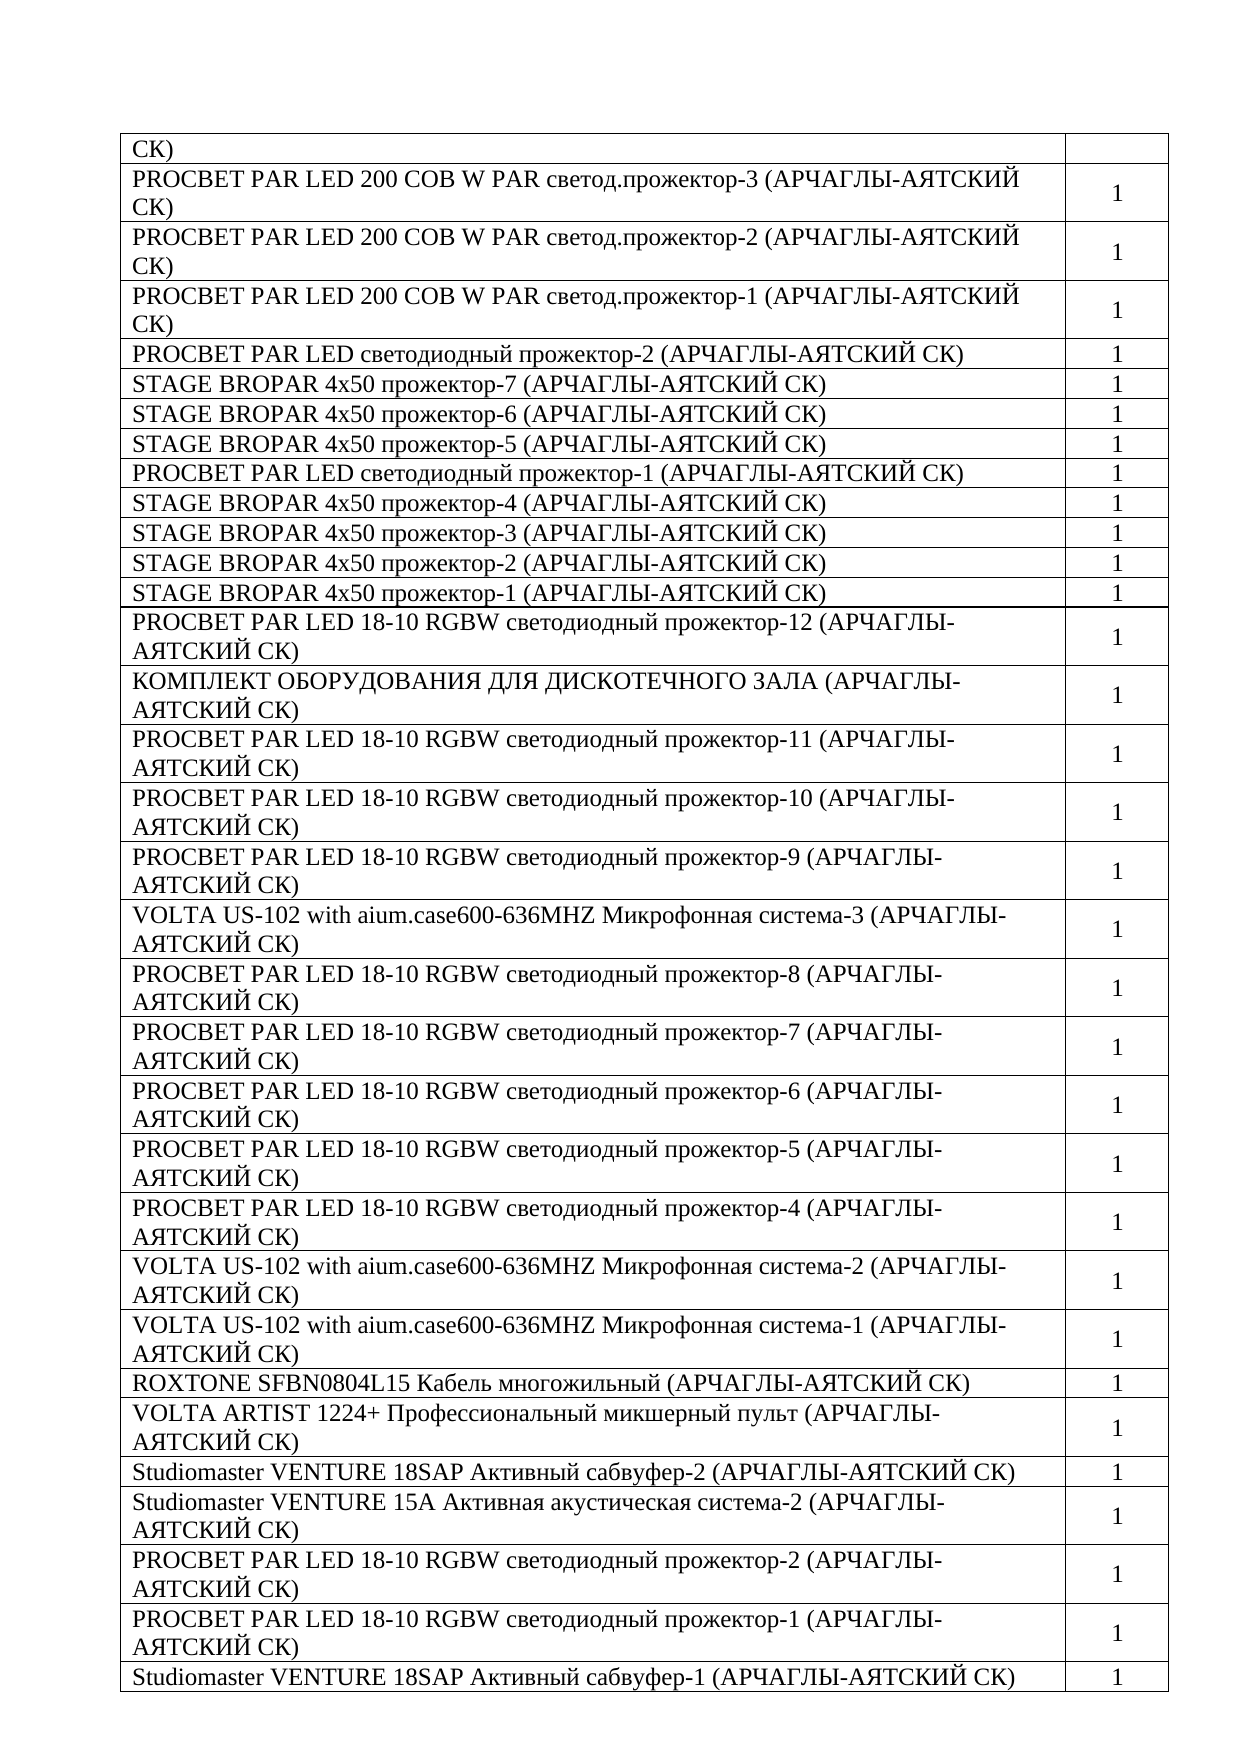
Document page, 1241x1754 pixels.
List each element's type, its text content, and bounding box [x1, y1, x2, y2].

table_cell PROСВЕТ PAR LED 18-10 RGBW светодиодный прожектор-1 (АРЧАГЛЫ-АЯТСКИЙ СК) [121, 1604, 1065, 1661]
table_cell 1 [1066, 1134, 1168, 1192]
table_cell PROСВЕТ PAR LED 18-10 RGBW светодиодный прожектор-5 (АРЧАГЛЫ-АЯТСКИЙ СК) [121, 1134, 1065, 1192]
table_cell PROСВЕТ PAR LED светодиодный прожектор-2 (АРЧАГЛЫ-АЯТСКИЙ СК) [121, 339, 1065, 368]
table_cell 1 [1066, 1017, 1168, 1075]
table_cell Studiomaster VENTURE 18SAP Активный сабвуфер-2 (АРЧАГЛЫ-АЯТСКИЙ СК) [121, 1457, 1065, 1486]
table_cell 1 [1066, 1545, 1168, 1603]
table_cell 1 [1066, 1310, 1168, 1367]
table_cell PROСВЕТ PAR LED 18-10 RGBW светодиодный прожектор-7 (АРЧАГЛЫ-АЯТСКИЙ СК) [121, 1017, 1065, 1075]
table_cell 1 [1066, 1369, 1168, 1397]
table_cell 1 [1066, 369, 1168, 398]
table_cell 1 [1066, 1398, 1168, 1456]
table_cell 1 [1066, 134, 1168, 163]
table_cell VOLTA ARTIST 1224+ Профессиональный микшерный пульт (АРЧАГЛЫ-АЯТСКИЙ СК) [121, 1398, 1065, 1456]
table_cell PROСВЕТ PAR LED 18-10 RGBW светодиодный прожектор-6 (АРЧАГЛЫ-АЯТСКИЙ СК) [121, 1076, 1065, 1133]
table_cell 1 [1066, 1662, 1168, 1691]
table_cell PROСВЕТ PAR LED 18-10 RGBW светодиодный прожектор-11 (АРЧАГЛЫ-АЯТСКИЙ СК) [121, 725, 1065, 782]
table_cell 1 [1066, 1076, 1168, 1133]
table_cell 1 [1066, 666, 1168, 723]
table_cell PROСВЕТ PAR LED 200 COB W PAR светод.прожектор-1 (АРЧАГЛЫ-АЯТСКИЙ СК) [121, 281, 1065, 338]
table_cell STAGE BROPAR 4x50 прожектор-3 (АРЧАГЛЫ-АЯТСКИЙ СК) [121, 518, 1065, 547]
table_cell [121, 134, 1065, 163]
table_cell 1 [1066, 783, 1168, 841]
table_cell Studiomaster VENTURE 15A Активная акустическая система-2 (АРЧАГЛЫ-АЯТСКИЙ СК) [121, 1487, 1065, 1544]
table_cell 1 [1066, 459, 1168, 487]
table_cell 1 [1066, 725, 1168, 782]
table_cell PROСВЕТ PAR LED светодиодный прожектор-1 (АРЧАГЛЫ-АЯТСКИЙ СК) [121, 459, 1065, 487]
table_cell 1 [1066, 222, 1168, 280]
table_cell 1 [1066, 900, 1168, 958]
table_cell ROXTONE SFBN0804L15 Кабель многожильный (АРЧАГЛЫ-АЯТСКИЙ СК) [121, 1369, 1065, 1397]
table_cell 1 [1066, 548, 1168, 577]
table_cell 1 [1066, 1193, 1168, 1250]
table_cell 1 [1066, 1457, 1168, 1486]
table_cell VOLTA US-102 with aium.case600-636MHZ Микрофонная система-2 (АРЧАГЛЫ-АЯТСКИЙ СК) [121, 1251, 1065, 1309]
table_cell PROСВЕТ PAR LED 18-10 RGBW светодиодный прожектор-9 (АРЧАГЛЫ-АЯТСКИЙ СК) [121, 842, 1065, 899]
table_cell STAGE BROPAR 4x50 прожектор-6 (АРЧАГЛЫ-АЯТСКИЙ СК) [121, 399, 1065, 428]
table_cell 1 [1066, 842, 1168, 899]
table_cell STAGE BROPAR 4x50 прожектор-5 (АРЧАГЛЫ-АЯТСКИЙ СК) [121, 429, 1065, 457]
table_cell PROСВЕТ PAR LED 18-10 RGBW светодиодный прожектор-10 (АРЧАГЛЫ-АЯТСКИЙ СК) [121, 783, 1065, 841]
table_cell 1 [1066, 518, 1168, 547]
table_cell PROСВЕТ PAR LED 200 COB W PAR светод.прожектор-2 (АРЧАГЛЫ-АЯТСКИЙ СК) [121, 222, 1065, 280]
table_cell 1 [1066, 281, 1168, 338]
table_cell STAGE BROPAR 4x50 прожектор-4 (АРЧАГЛЫ-АЯТСКИЙ СК) [121, 488, 1065, 517]
table_cell STAGE BROPAR 4x50 прожектор-2 (АРЧАГЛЫ-АЯТСКИЙ СК) [121, 548, 1065, 577]
table_cell STAGE BROPAR 4x50 прожектор-7 (АРЧАГЛЫ-АЯТСКИЙ СК) [121, 369, 1065, 398]
table_cell 1 [1066, 339, 1168, 368]
table_cell 1 [1066, 399, 1168, 428]
table_cell 1 [1066, 959, 1168, 1016]
table_cell PROСВЕТ PAR LED 18-10 RGBW светодиодный прожектор-2 (АРЧАГЛЫ-АЯТСКИЙ СК) [121, 1545, 1065, 1603]
table_cell Studiomaster VENTURE 18SAP Активный сабвуфер-1 (АРЧАГЛЫ-АЯТСКИЙ СК) [121, 1662, 1065, 1691]
table_cell 1 [1066, 1604, 1168, 1661]
table_cell VOLTA US-102 with aium.case600-636MHZ Микрофонная система-3 (АРЧАГЛЫ-АЯТСКИЙ СК) [121, 900, 1065, 958]
table_cell 1 [1066, 164, 1168, 221]
table_cell 1 [1066, 488, 1168, 517]
table_cell 1 [1066, 608, 1168, 665]
table_cell КОМПЛЕКТ ОБОРУДОВАНИЯ ДЛЯ ДИСКОТЕЧНОГО ЗАЛА (АРЧАГЛЫ-АЯТСКИЙ СК) [121, 666, 1065, 723]
table_cell 1 [1066, 1487, 1168, 1544]
table_cell STAGE BROPAR 4x50 прожектор-1 (АРЧАГЛЫ-АЯТСКИЙ СК) [121, 578, 1065, 606]
table_cell PROСВЕТ PAR LED 18-10 RGBW светодиодный прожектор-8 (АРЧАГЛЫ-АЯТСКИЙ СК) [121, 959, 1065, 1016]
table_cell 1 [1066, 429, 1168, 457]
table_cell 1 [1066, 578, 1168, 606]
table_cell PROСВЕТ PAR LED 200 COB W PAR светод.прожектор-3 (АРЧАГЛЫ-АЯТСКИЙ СК) [121, 164, 1065, 221]
table_cell PROСВЕТ PAR LED 18-10 RGBW светодиодный прожектор-12 (АРЧАГЛЫ-АЯТСКИЙ СК) [121, 608, 1065, 665]
table_cell 1 [1066, 1251, 1168, 1309]
table_cell VOLTA US-102 with aium.case600-636MHZ Микрофонная система-1 (АРЧАГЛЫ-АЯТСКИЙ СК) [121, 1310, 1065, 1367]
table_cell PROСВЕТ PAR LED 18-10 RGBW светодиодный прожектор-4 (АРЧАГЛЫ-АЯТСКИЙ СК) [121, 1193, 1065, 1250]
